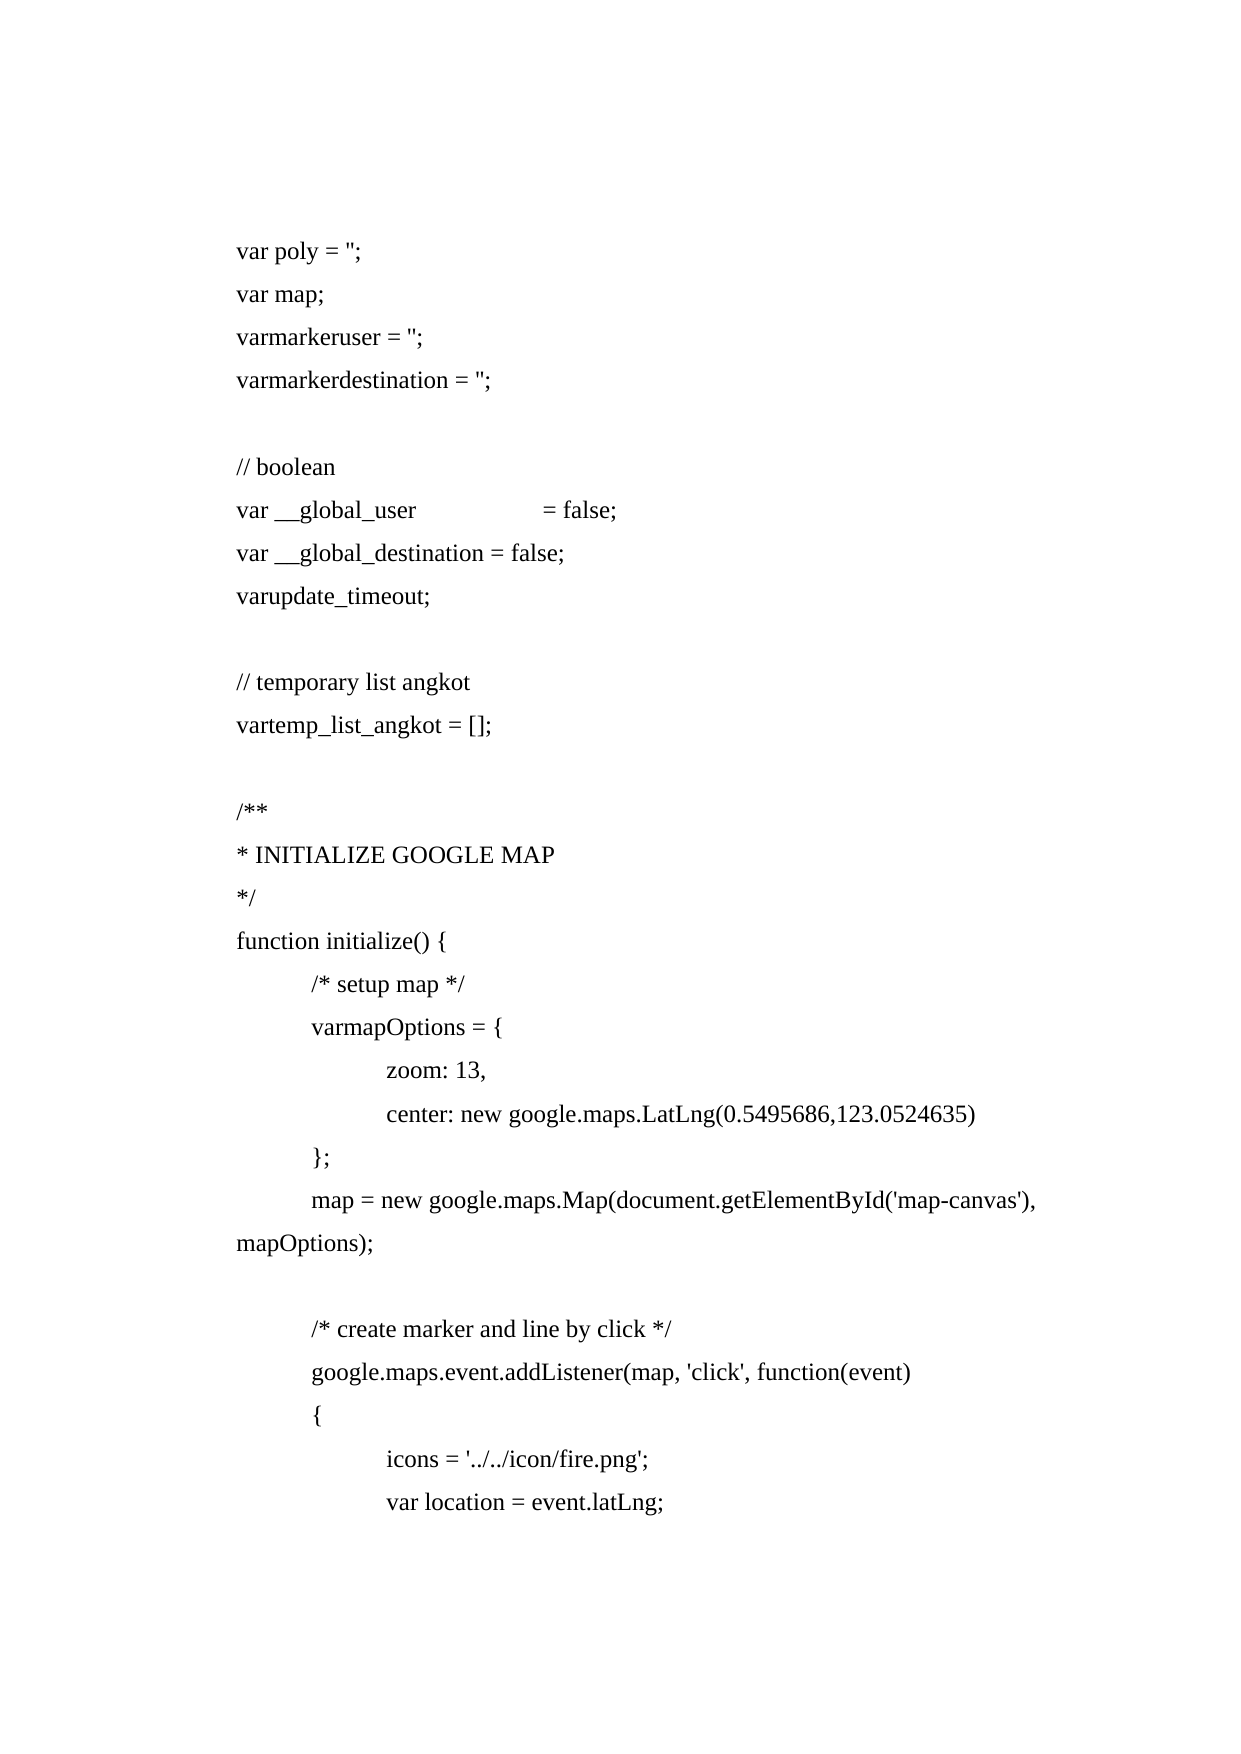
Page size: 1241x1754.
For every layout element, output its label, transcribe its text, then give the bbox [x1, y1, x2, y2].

text */ [236, 883, 1063, 912]
text varmarkeruser = ''; [236, 322, 1063, 351]
text }; [236, 1142, 1063, 1171]
text * INITIALIZE GOOGLE MAP [236, 840, 1063, 869]
text varmarkerdestination = ''; [236, 366, 1063, 394]
text icons = '../../icon/fire.png'; [236, 1444, 1063, 1472]
text vartemp_list_angkot = []; [236, 711, 1063, 739]
text varupdate_timeout; [236, 581, 1063, 610]
text google.maps.event.addListener(map, 'click', function(event) [236, 1357, 1063, 1386]
text /** [236, 797, 1063, 826]
text function initialize() { [236, 926, 1063, 955]
text // boolean [236, 452, 1063, 481]
text var poly = ''; [236, 236, 1063, 265]
text var __global_user = false; [236, 495, 1063, 524]
text /* create marker and line by click */ [236, 1314, 1063, 1343]
text center: new google.maps.LatLng(0.5495686,123.0524635) [236, 1099, 1063, 1127]
text var __global_destination = false; [236, 538, 1063, 567]
text /* setup map */ [236, 969, 1063, 998]
text varmapOptions = { [236, 1012, 1063, 1041]
text map = new google.maps.Map(document.getElementById('map-canvas'), mapOptions); [236, 1185, 1063, 1257]
text var map; [236, 279, 1063, 308]
text { [236, 1401, 1063, 1429]
text // temporary list angkot [236, 667, 1063, 696]
text var location = event.latLng; [236, 1487, 1063, 1516]
text zoom: 13, [236, 1056, 1063, 1084]
